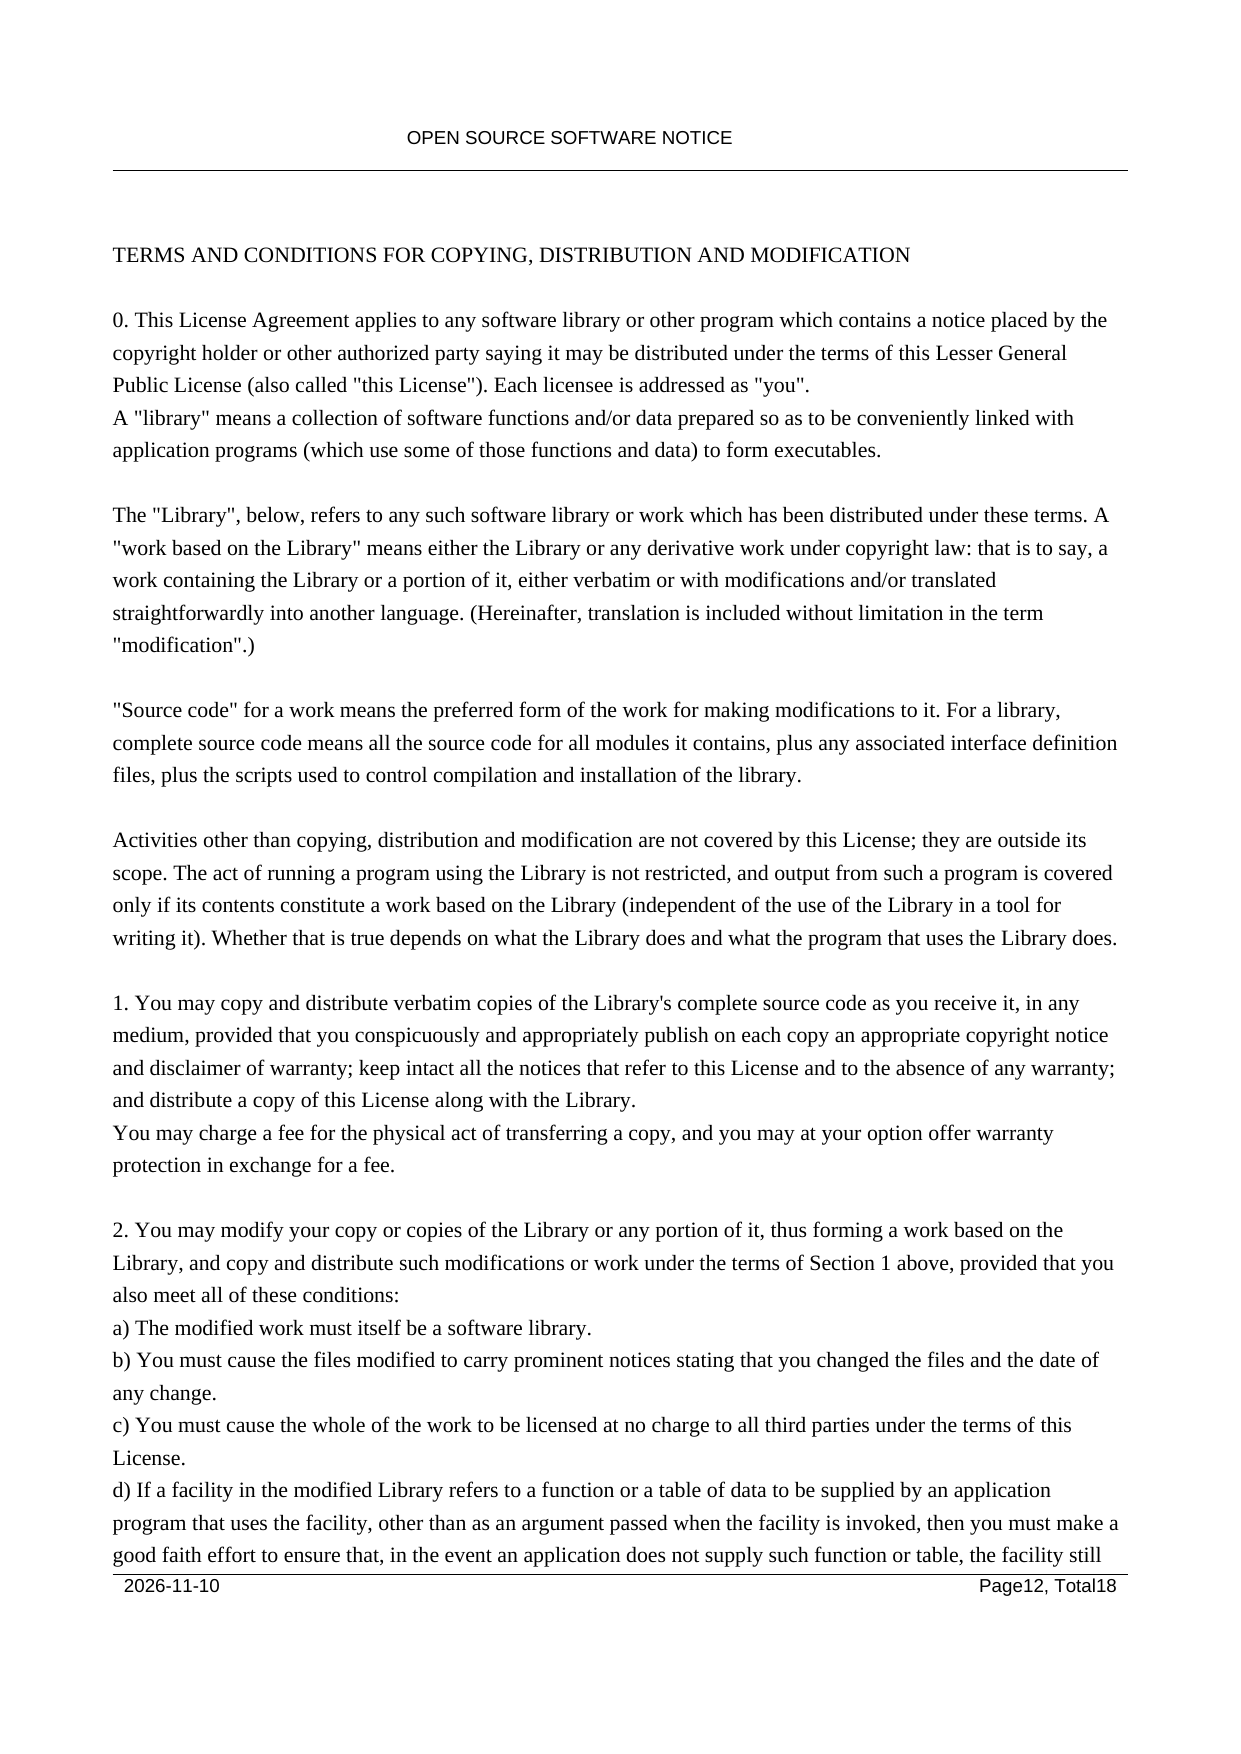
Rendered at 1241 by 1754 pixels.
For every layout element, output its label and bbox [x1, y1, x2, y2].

text [112, 206, 1128, 1571]
